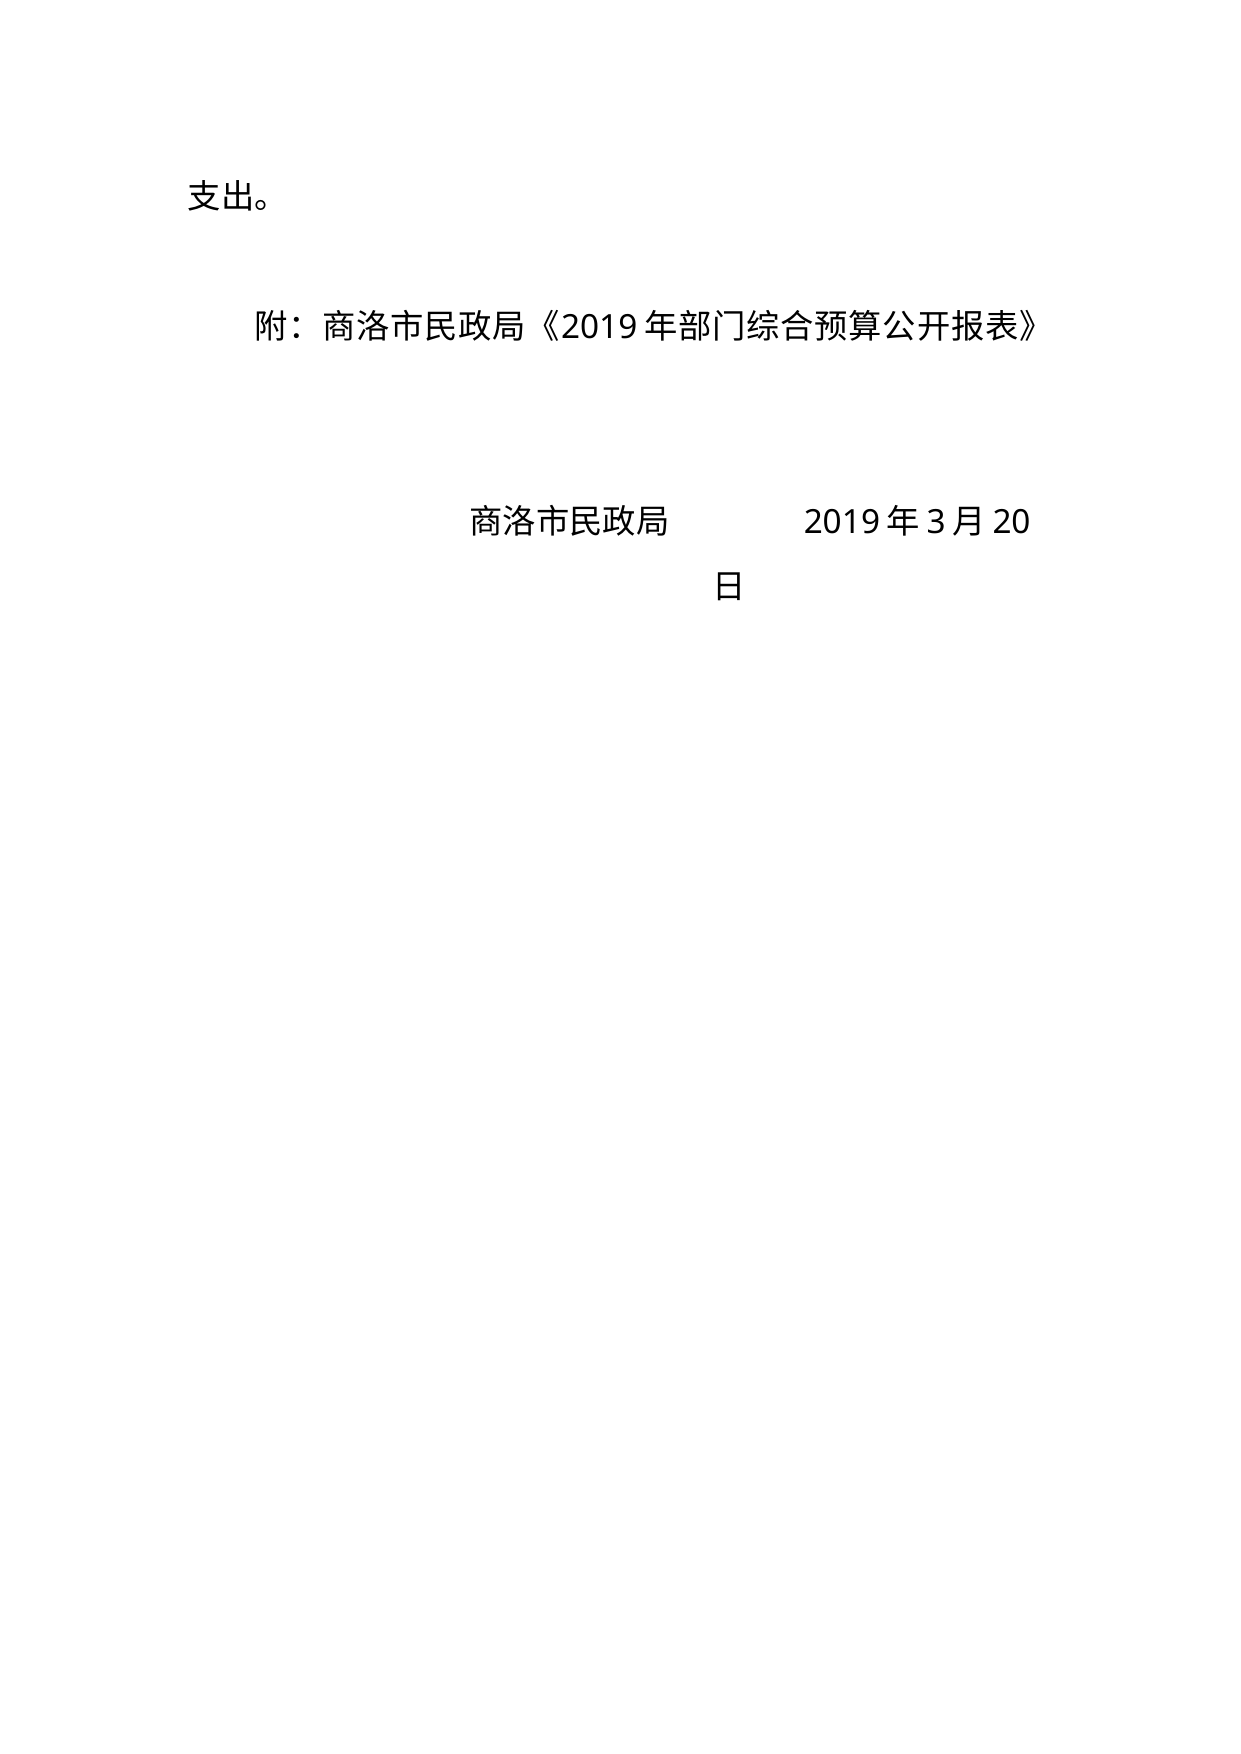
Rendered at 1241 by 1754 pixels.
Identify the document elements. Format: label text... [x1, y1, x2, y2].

text 商洛市民政局 2019年3月20日 [187, 487, 1053, 617]
text 附：商洛市民政局《2019年部门综合预算公开报表》 [187, 292, 1053, 422]
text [187, 162, 1053, 227]
